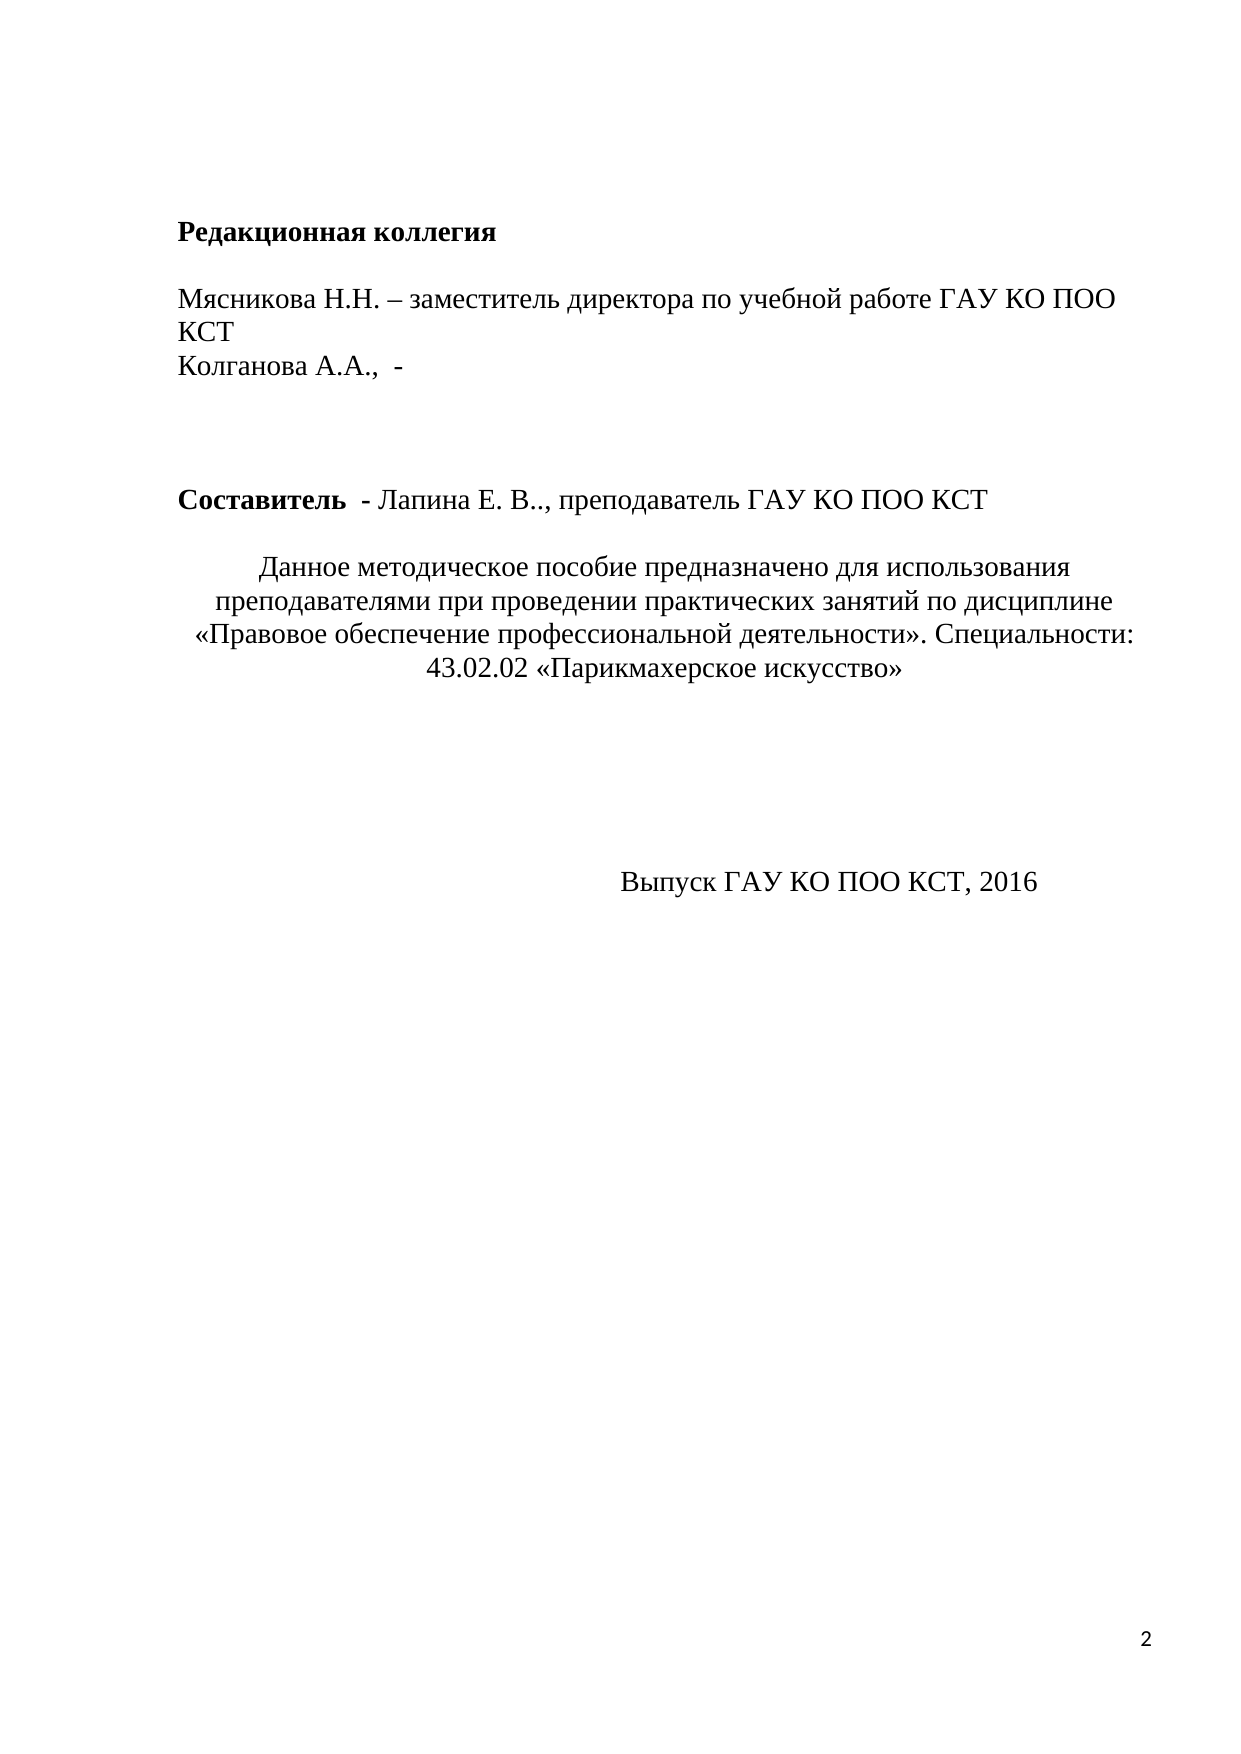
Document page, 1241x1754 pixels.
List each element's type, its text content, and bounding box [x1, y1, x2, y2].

text Выпуск ГАУ КО ПОО КСТ, 2016 [177, 864, 1152, 898]
text Составитель - Лапина Е. В.., преподаватель ГАУ КО ПОО КСТ [177, 482, 1152, 516]
text Колганова А.А., - [177, 348, 1152, 382]
text Редакционная коллегия [177, 214, 1152, 247]
text Данное методическое пособие предназначено для использования преподавателями при проведении практических занятий по дисциплине «Правовое обеспечение профессиональной деятельности». Специальности: 43.02.02 «Парикмахерское искусство» [177, 549, 1152, 683]
text Мясникова Н.Н. – заместитель директора по учебной работе ГАУ КО ПОО КСТ [177, 281, 1152, 348]
